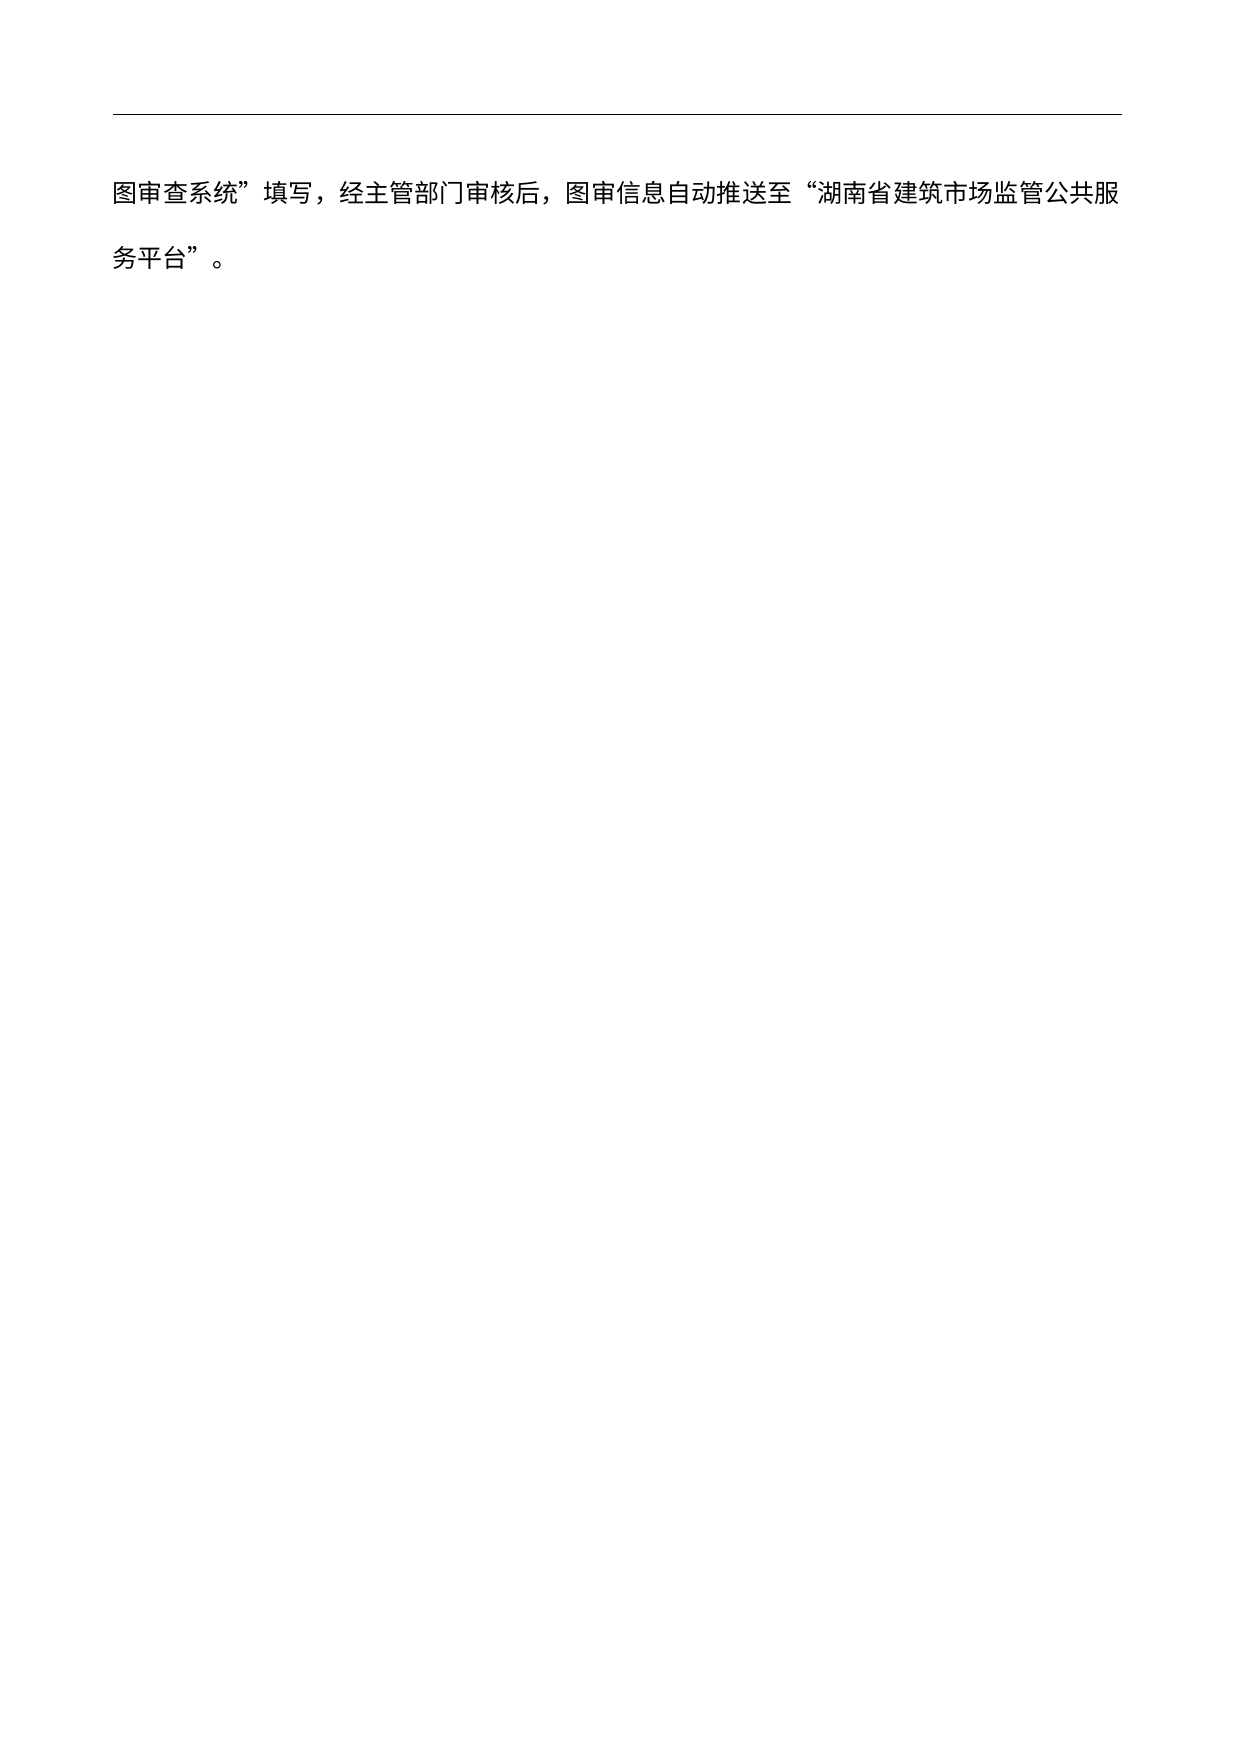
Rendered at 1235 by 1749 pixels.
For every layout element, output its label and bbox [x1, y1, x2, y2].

text [112, 159, 1122, 289]
